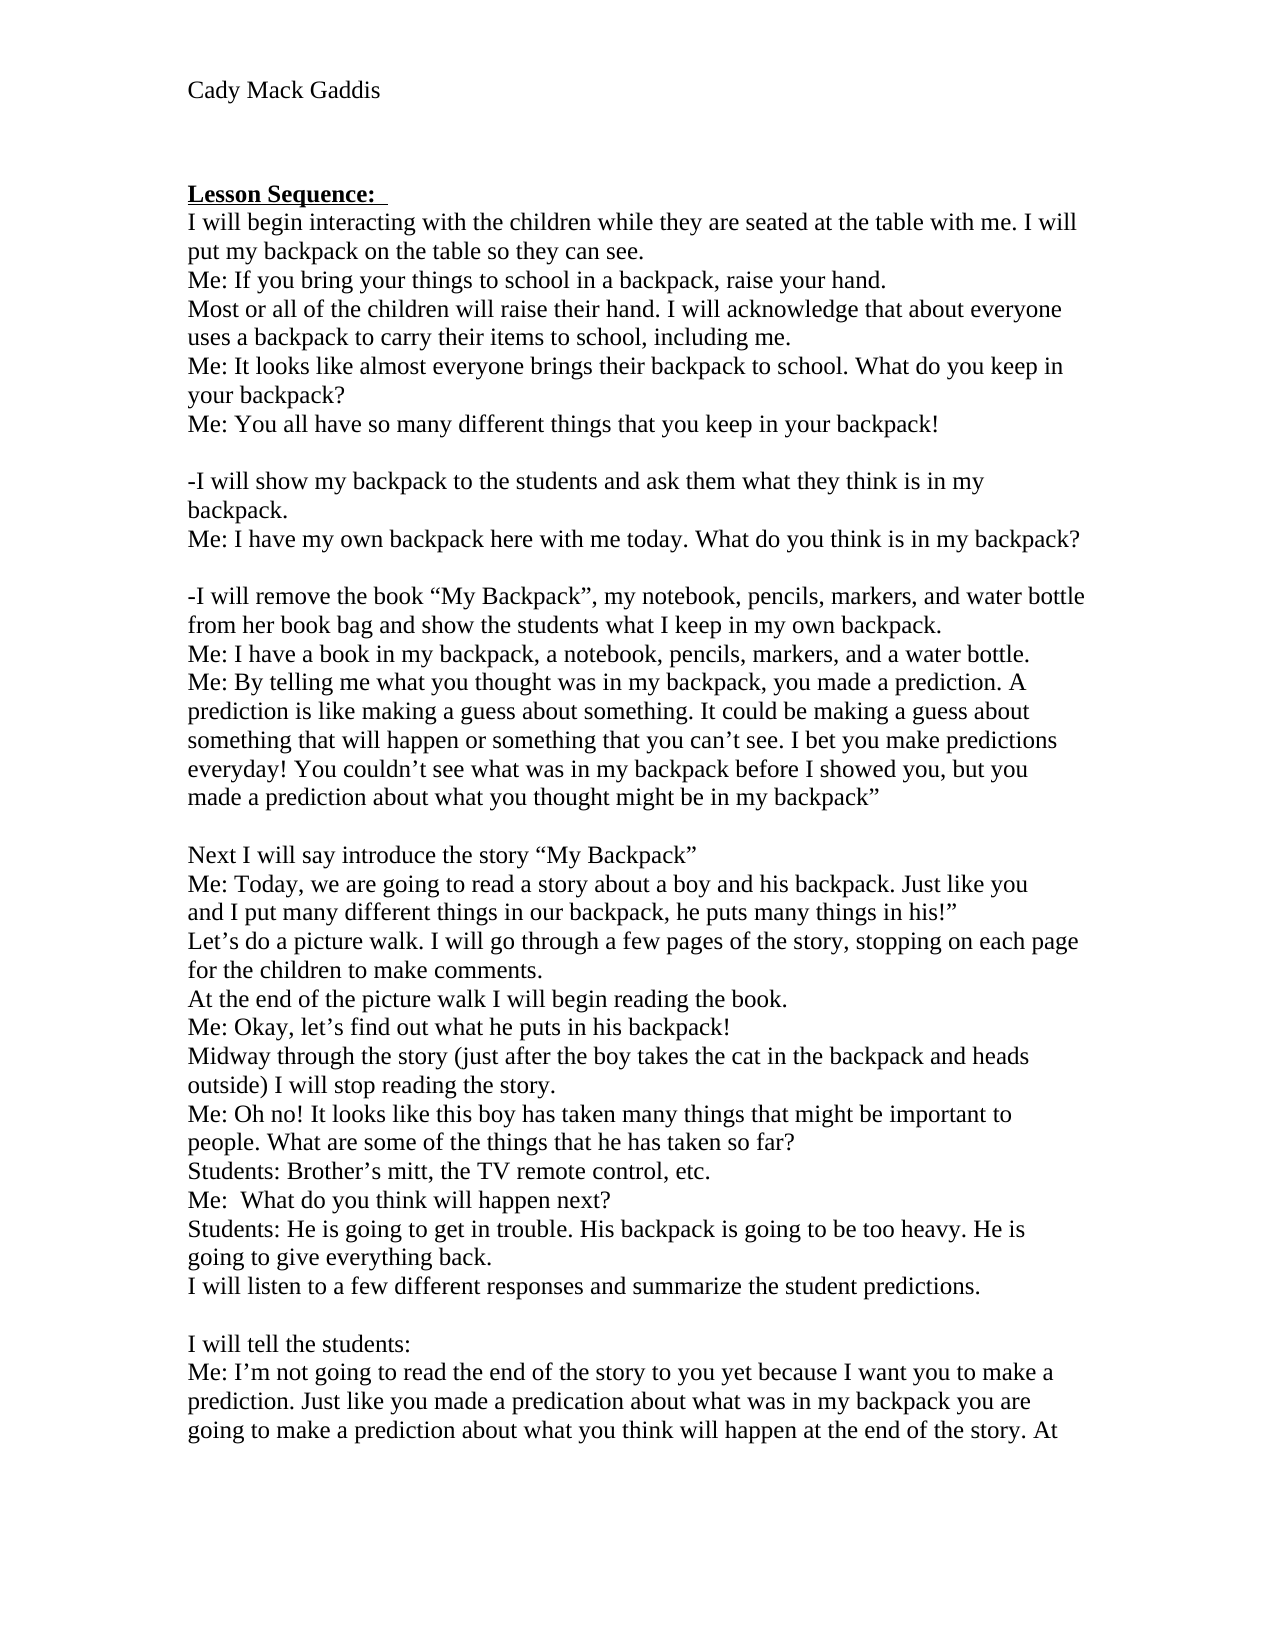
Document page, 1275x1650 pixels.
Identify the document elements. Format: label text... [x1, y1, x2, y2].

text Me: I have a book in my backpack, a notebook, pencils, markers, and a water bottle. [187, 639, 1087, 667]
text -I will remove the book “My Backpack”, my notebook, pencils, markers, and water bottle from her book bag and show the students what I keep in my own backpack. [187, 581, 1087, 639]
text Let’s do a picture walk. I will go through a few pages of the story, stopping on each page for the children to make comments. [187, 926, 1087, 984]
text Me: It looks like almost everyone brings their backpack to school. What do you keep in your backpack? [187, 351, 1087, 409]
text I will listen to a few different responses and summarize the student predictions. [187, 1271, 1087, 1300]
text Me: Okay, let’s find out what he puts in his backpack! [187, 1012, 1087, 1041]
text Me: By telling me what you thought was in my backpack, you made a prediction. A [187, 667, 1087, 696]
text I will tell the students: [187, 1329, 1087, 1357]
text -I will show my backpack to the students and ask them what they think is in my backpack. [187, 466, 1087, 524]
text something that will happen or something that you can’t see. I bet you make predictions [187, 725, 1087, 754]
text I will begin interacting with the children while they are seated at the table with me. I will put my backpack on the table so they can see. [187, 207, 1087, 265]
text Me: If you bring your things to school in a backpack, raise your hand. [187, 265, 1087, 294]
text prediction is like making a guess about something. It could be making a guess about [187, 696, 1087, 725]
text everyday! You couldn’t see what was in my backpack before I showed you, but you [187, 754, 1087, 782]
text and I put many different things in our backpack, he puts many things in his!” [187, 897, 1087, 926]
text Next I will say introduce the story “My Backpack” [187, 840, 1087, 869]
text Me: Oh no! It looks like this boy has taken many things that might be important to [187, 1099, 1087, 1127]
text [187, 1357, 1087, 1444]
text Me: Today, we are going to read a story about a boy and his backpack. Just like you [187, 869, 1087, 897]
text Me: You all have so many different things that you keep in your backpack! [187, 409, 1087, 437]
text At the end of the picture walk I will begin reading the book. [187, 984, 1087, 1012]
text made a prediction about what you thought might be in my backpack” [187, 782, 1087, 811]
text Students: He is going to get in trouble. His backpack is going to be too heavy. He is going to give everything back. [187, 1214, 1087, 1271]
text Me: What do you think will happen next? [187, 1185, 1087, 1214]
text Midway through the story (just after the boy takes the cat in the backpack and heads outside) I will stop reading the story. [187, 1041, 1087, 1099]
text Most or all of the children will raise their hand. I will acknowledge that about everyone uses a backpack to carry their items to school, including me. [187, 294, 1087, 351]
text Students: Brother’s mitt, the TV remote control, etc. [187, 1156, 1087, 1185]
text Lesson Sequence: [187, 179, 1087, 207]
text people. What are some of the things that he has taken so far? [187, 1127, 1087, 1156]
text Me: I have my own backpack here with me today. What do you think is in my backpack? [187, 524, 1087, 552]
